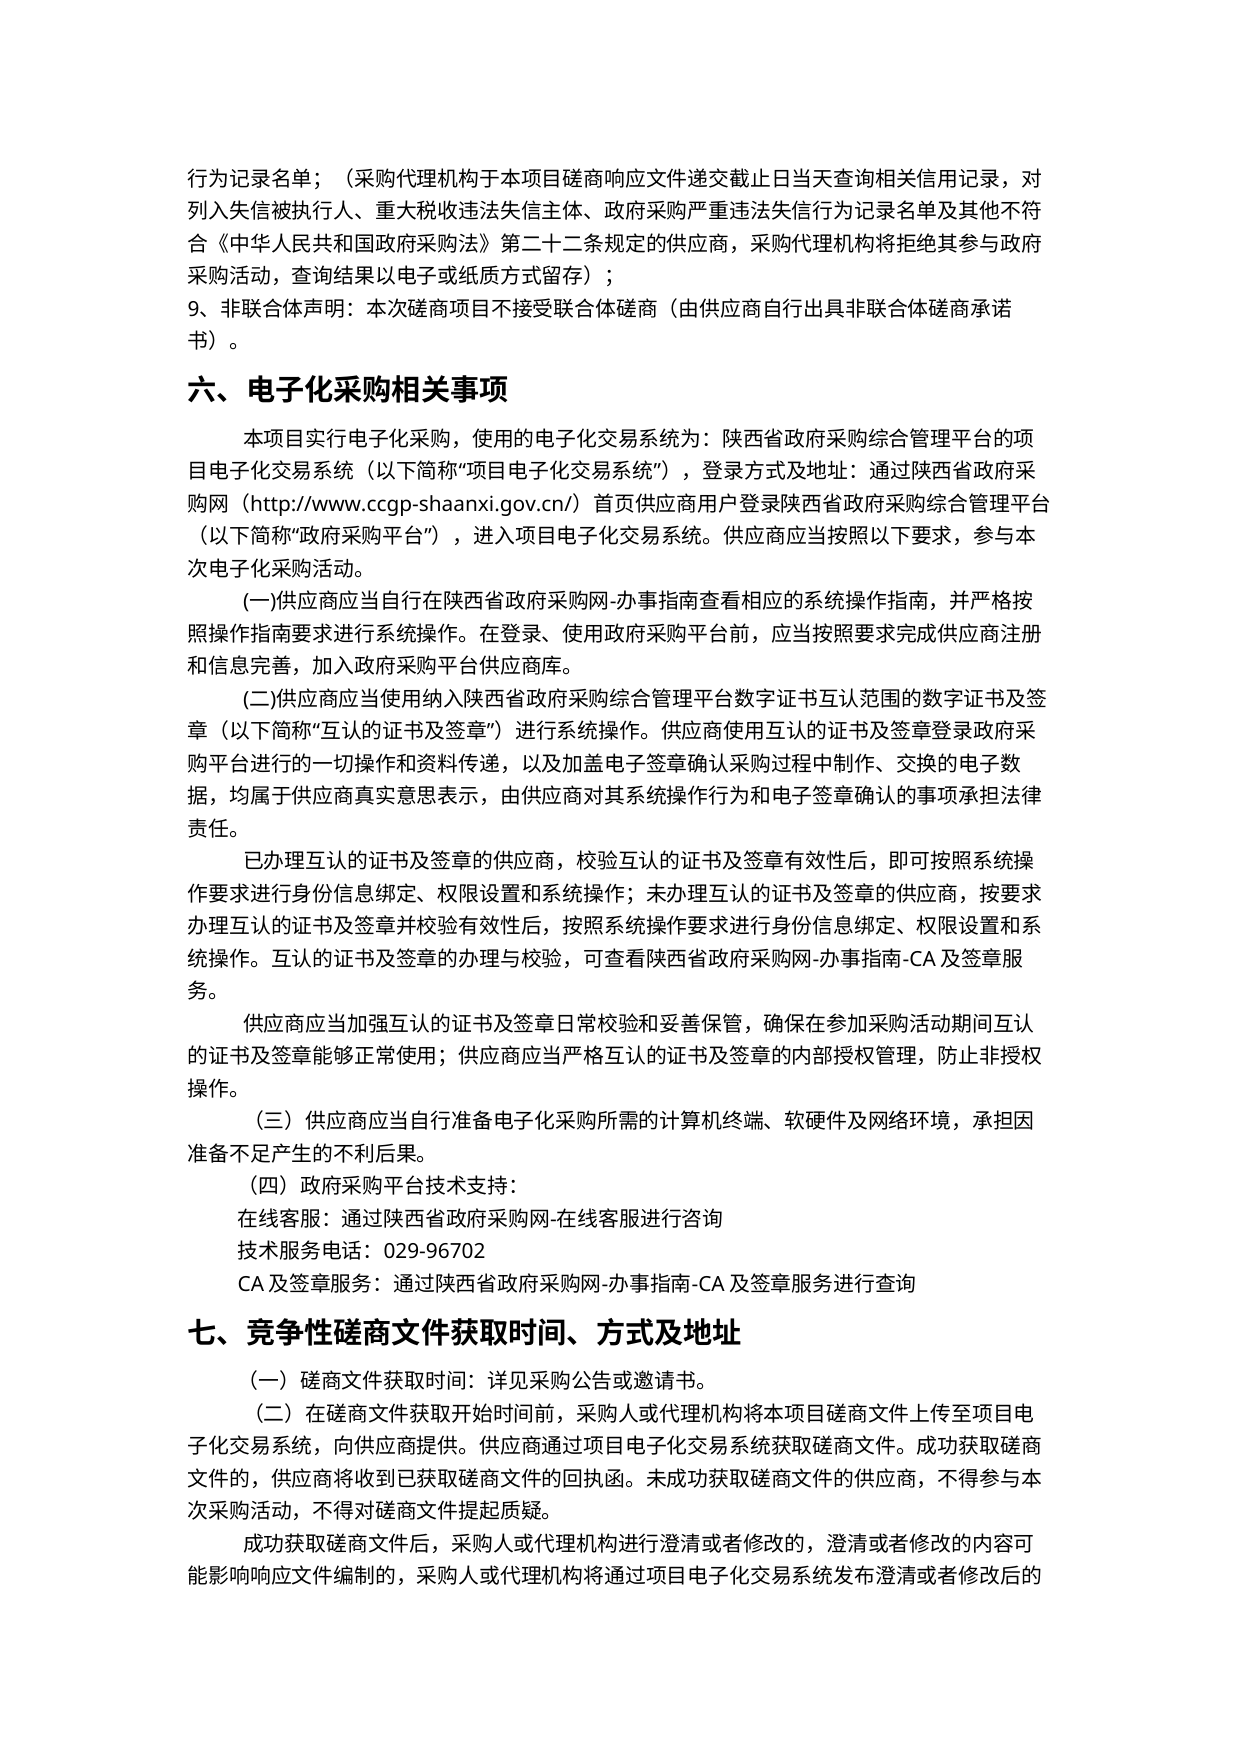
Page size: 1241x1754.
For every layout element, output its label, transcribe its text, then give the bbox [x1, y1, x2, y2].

text 七、竞争性磋商文件获取时间、方式及地址 [187, 1299, 1053, 1364]
text 9、非联合体声明：本次磋商项目不接受联合体磋商（由供应商自行出具非联合体磋商承诺书）。 [187, 292, 1053, 357]
text （四）政府采购平台技术支持： [187, 1169, 1053, 1202]
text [187, 1527, 1053, 1592]
text （一）磋商文件获取时间：详见采购公告或邀请书。 [187, 1364, 1053, 1397]
text (一)供应商应当自行在陕西省政府采购网-办事指南查看相应的系统操作指南，并严格按照操作指南要求进行系统操作。在登录、使用政府采购平台前，应当按照要求完成供应商注册和信息完善，加入政府采购平台供应商库。 [187, 584, 1053, 682]
text 在线客服：通过陕西省政府采购网-在线客服进行咨询 [187, 1202, 1053, 1234]
text （三）供应商应当自行准备电子化采购所需的计算机终端、软硬件及网络环境，承担因准备不足产生的不利后果。 [187, 1104, 1053, 1169]
text 供应商应当加强互认的证书及签章日常校验和妥善保管，确保在参加采购活动期间互认的证书及签章能够正常使用；供应商应当严格互认的证书及签章的内部授权管理，防止非授权操作。 [187, 1007, 1053, 1104]
text 六、电子化采购相关事项 [187, 357, 1053, 422]
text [187, 162, 1053, 292]
text CA及签章服务：通过陕西省政府采购网-办事指南-CA及签章服务进行查询 [187, 1267, 1053, 1299]
text 技术服务电话：029-96702 [187, 1234, 1053, 1267]
text （二）在磋商文件获取开始时间前，采购人或代理机构将本项目磋商文件上传至项目电子化交易系统，向供应商提供。供应商通过项目电子化交易系统获取磋商文件。成功获取磋商文件的，供应商将收到已获取磋商文件的回执函。未成功获取磋商文件的供应商，不得参与本次采购活动，不得对磋商文件提起质疑。 [187, 1397, 1053, 1527]
text (二)供应商应当使用纳入陕西省政府采购综合管理平台数字证书互认范围的数字证书及签章（以下简称“互认的证书及签章”）进行系统操作。供应商使用互认的证书及签章登录政府采购平台进行的一切操作和资料传递，以及加盖电子签章确认采购过程中制作、交换的电子数据，均属于供应商真实意思表示，由供应商对其系统操作行为和电子签章确认的事项承担法律责任。 [187, 682, 1053, 844]
text 本项目实行电子化采购，使用的电子化交易系统为：陕西省政府采购综合管理平台的项目电子化交易系统（以下简称“项目电子化交易系统”），登录方式及地址：通过陕西省政府采购网（http://www.ccgp-shaanxi.gov.cn/）首页供应商用户登录陕西省政府采购综合管理平台（以下简称“政府采购平台”），进入项目电子化交易系统。供应商应当按照以下要求，参与本次电子化采购活动。 [187, 422, 1053, 584]
text 已办理互认的证书及签章的供应商，校验互认的证书及签章有效性后，即可按照系统操作要求进行身份信息绑定、权限设置和系统操作；未办理互认的证书及签章的供应商，按要求办理互认的证书及签章并校验有效性后，按照系统操作要求进行身份信息绑定、权限设置和系统操作。互认的证书及签章的办理与校验，可查看陕西省政府采购网-办事指南-CA及签章服务。 [187, 844, 1053, 1007]
